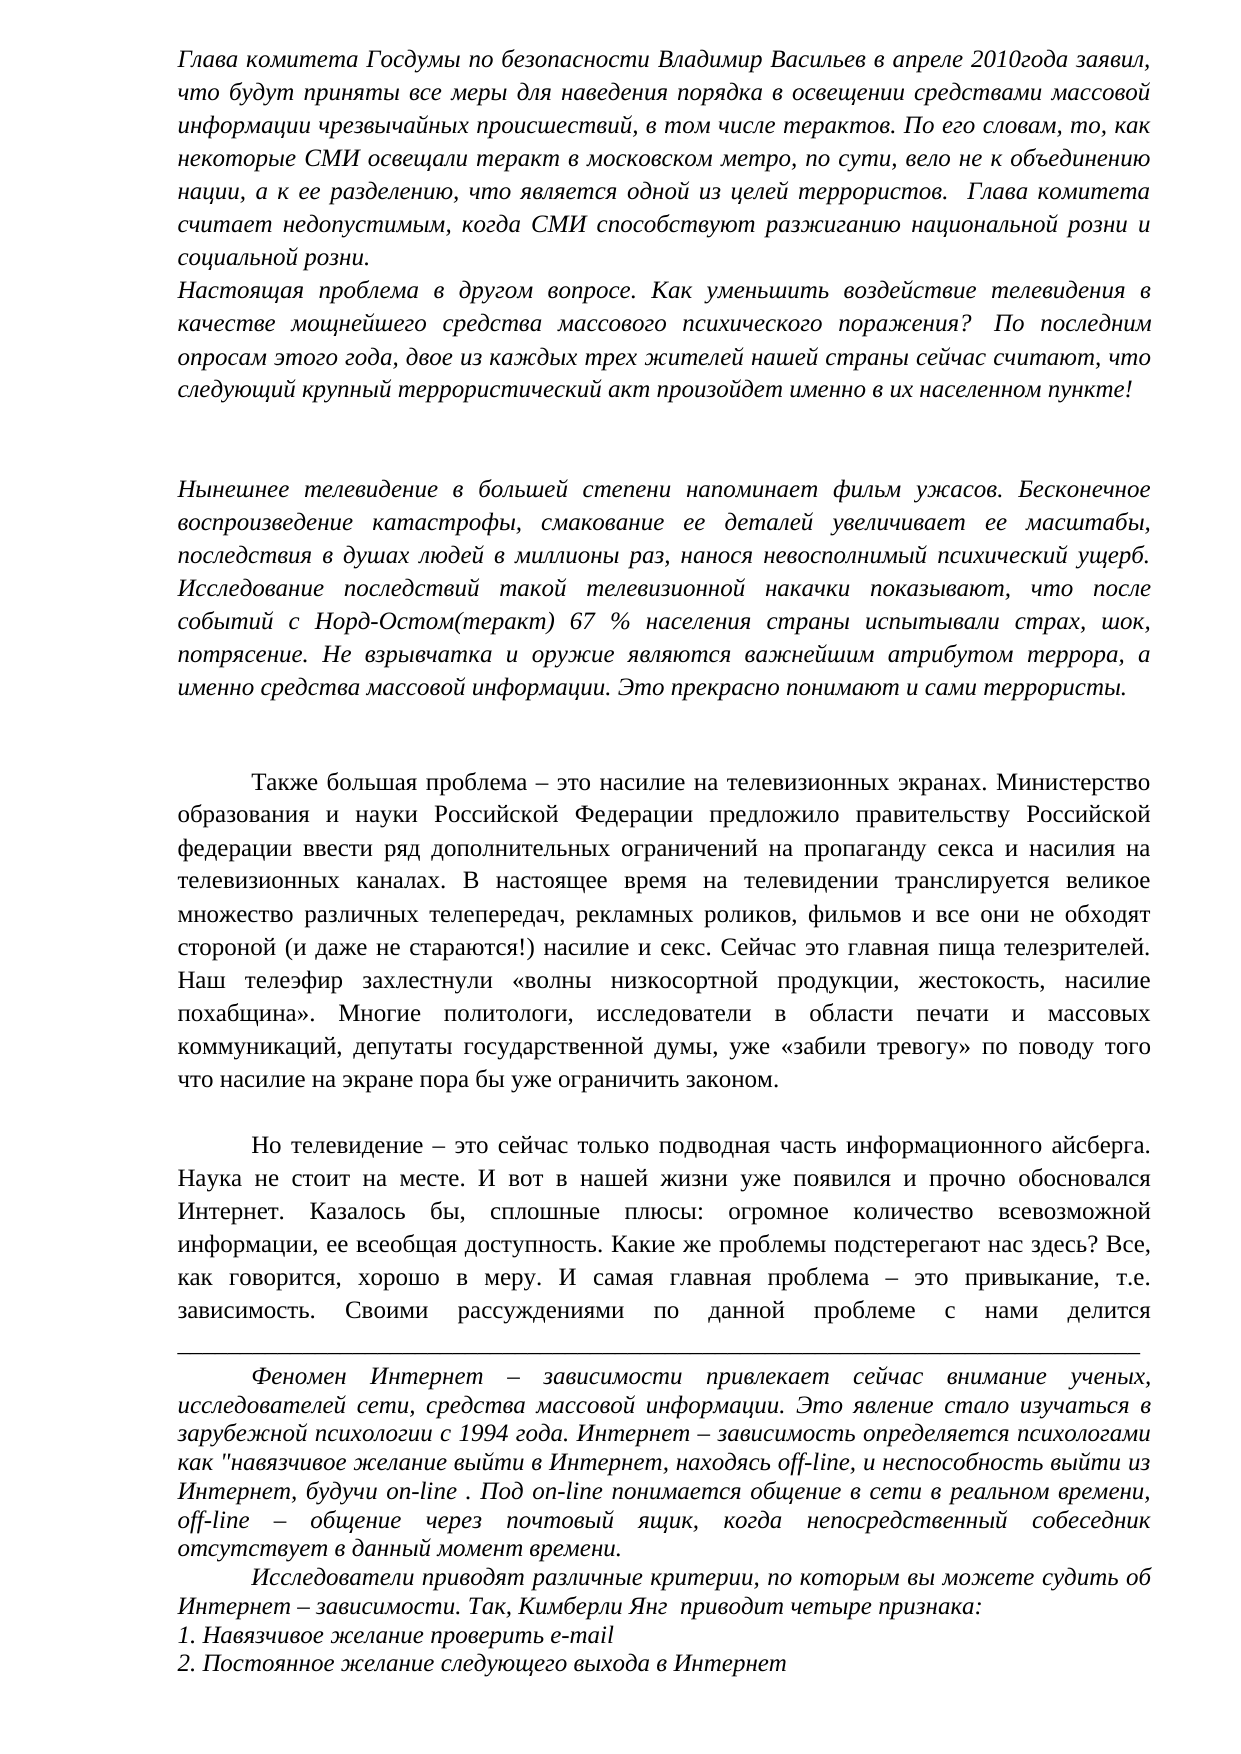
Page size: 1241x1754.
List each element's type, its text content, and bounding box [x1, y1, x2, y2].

text Но телевидение – это сейчас только подводная часть информационного айсберга. Наука не стоит на месте. И вот в нашей жизни уже появился и прочно обосновался Интернет. Казалось бы, сплошные плюсы: огромное количество всевозможной информации, ее всеобщая доступность. Какие же проблемы подстерегают нас здесь? Все, как говорится, хорошо в меру. И самая главная проблема – это привыкание, т.е. зависимость. Своими рассуждениями по данной проблеме с нами делится _____________________________________________________________________________ [177, 1130, 1152, 1163]
text 2. Постоянное желание следующего выхода в Интернет [177, 1648, 1152, 1677]
text Но телевидение – это сейчас только подводная часть информационного айсберга. Наука не стоит на месте. И вот в нашей жизни уже появился и прочно обосновался Интернет. Казалось бы, сплошные плюсы: огромное количество всевозможной информации, ее всеобщая доступность. Какие же проблемы подстерегают нас здесь? Все, как говорится, хорошо в меру. И самая главная проблема – это привыкание, т.е. зависимость. Своими рассуждениями по данной проблеме с нами делится _____________________________________________________________________________ [177, 1324, 1152, 1357]
text 1. Навязчивое желание проверить e-mail [177, 1620, 1152, 1648]
text Настоящая проблема в другом вопросе. Как уменьшить воздействие телевидения в качестве мощнейшего средства массового психического поражения? По последним опросам этого года, двое из каждых трех жителей нашей страны сейчас считают, что следующий крупный террористический акт произойдет именно в их населенном пункте! [177, 276, 1152, 403]
text Исследователи приводят различные критерии, по которым вы можете судить об Интернет – зависимости. Так, Кимберли Янг приводит четыре признака: [177, 1562, 1152, 1620]
text Феномен Интернет – зависимости привлекает сейчас внимание ученых, исследователей сети, средства массовой информации. Это явление стало изучаться в зарубежной психологии с 1994 года. Интернет – зависимость определяется психологами как "навязчивое желание выйти в Интернет, находясь off-line, и неспособность выйти из Интернет, будучи on-line . Под on-line понимается общение в сети в реальном времени, off-line – общение через почтовый ящик, когда непосредственный собеседник отсутствует в данный момент времени. [177, 1361, 1152, 1562]
text Глава комитета Госдумы по безопасности Владимир Васильев в апреле 2010года заявил, что будут приняты все меры для наведения порядка в освещении средствами массовой информации чрезвычайных происшествий, в том числе терактов. По его словам, то, как некоторые СМИ освещали теракт в московском метро, по сути, вело не к объединению нации, а к ее разделению, что является одной из целей террористов. Глава комитета считает недопустимым, когда СМИ способствуют разжиганию национальной розни и социальной розни. [177, 44, 1152, 271]
text Нынешнее телевидение в большей степени напоминает фильм ужасов. Бесконечное воспроизведение катастрофы, смакование ее деталей увеличивает ее масштабы, последствия в душах людей в миллионы раз, нанося невосполнимый психический ущерб. Исследование последствий такой телевизионной накачки показывают, что после событий с Норд-Остом(теракт) 67 % населения страны испытывали страх, шок, потрясение. Не взрывчатка и оружие являются важнейшим атрибутом террора, а именно средства массовой информации. Это прекрасно понимают и сами террористы. [177, 474, 1152, 701]
